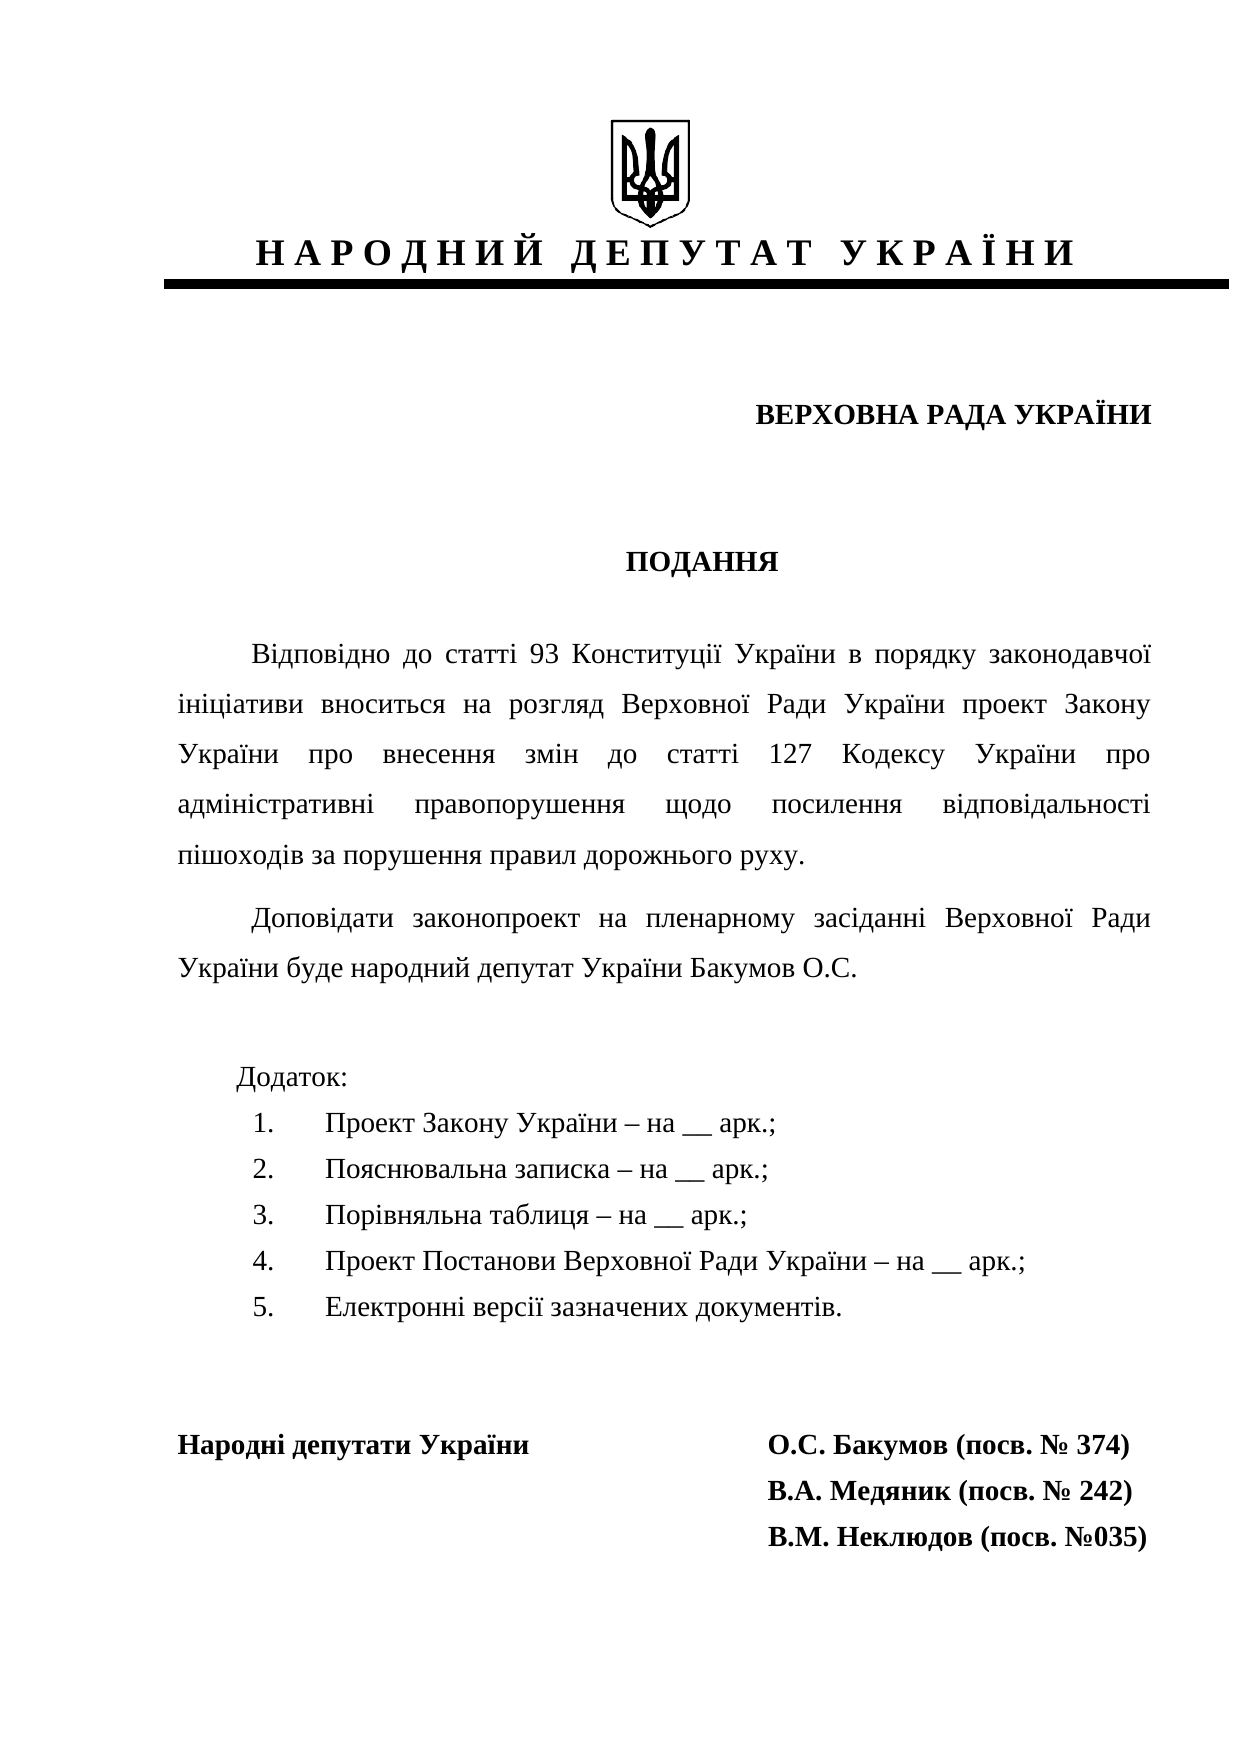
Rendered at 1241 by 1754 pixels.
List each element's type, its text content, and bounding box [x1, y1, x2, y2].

text Доповідати законопроект на пленарному засіданні Верховної Ради України буде народний депутат України Бакумов О.С. [177, 900, 1152, 984]
text Н А Р О Д Н И Й Д Е П У Т А Т У К Р А Ї Н И [177, 231, 1152, 274]
text В.М. Неклюдов (посв. №035) [177, 1519, 1152, 1553]
list Електронні версії зазначених документів. [177, 1289, 1152, 1323]
list Проект Закону України – на __ арк.; [177, 1105, 1152, 1138]
list Проект Постанови Верховної Ради України – на __ арк.; [177, 1243, 1152, 1277]
text В.А. Медяник (посв. № 242) [177, 1473, 1152, 1507]
list Пояснювальна записка – на __ арк.; [177, 1151, 1152, 1184]
text ПОДАННЯ [177, 544, 1152, 577]
text Додаток: [177, 1059, 1152, 1092]
text Народні депутати України О.С. Бакумов (посв. № 374) [177, 1427, 1152, 1461]
text Верховна Рада України [177, 397, 1152, 431]
list Порівняльна таблиця – на __ арк.; [177, 1197, 1152, 1231]
text Відповідно до статті 93 Конституції України в порядку законодавчої ініціативи вноситься на розгляд Верховної Ради України проект Закону України про внесення змін до статті 127 Кодексу України про адміністративні правопорушення щодо посилення відповідальності пішоходів за порушення правил дорожнього руху. [177, 636, 1152, 871]
